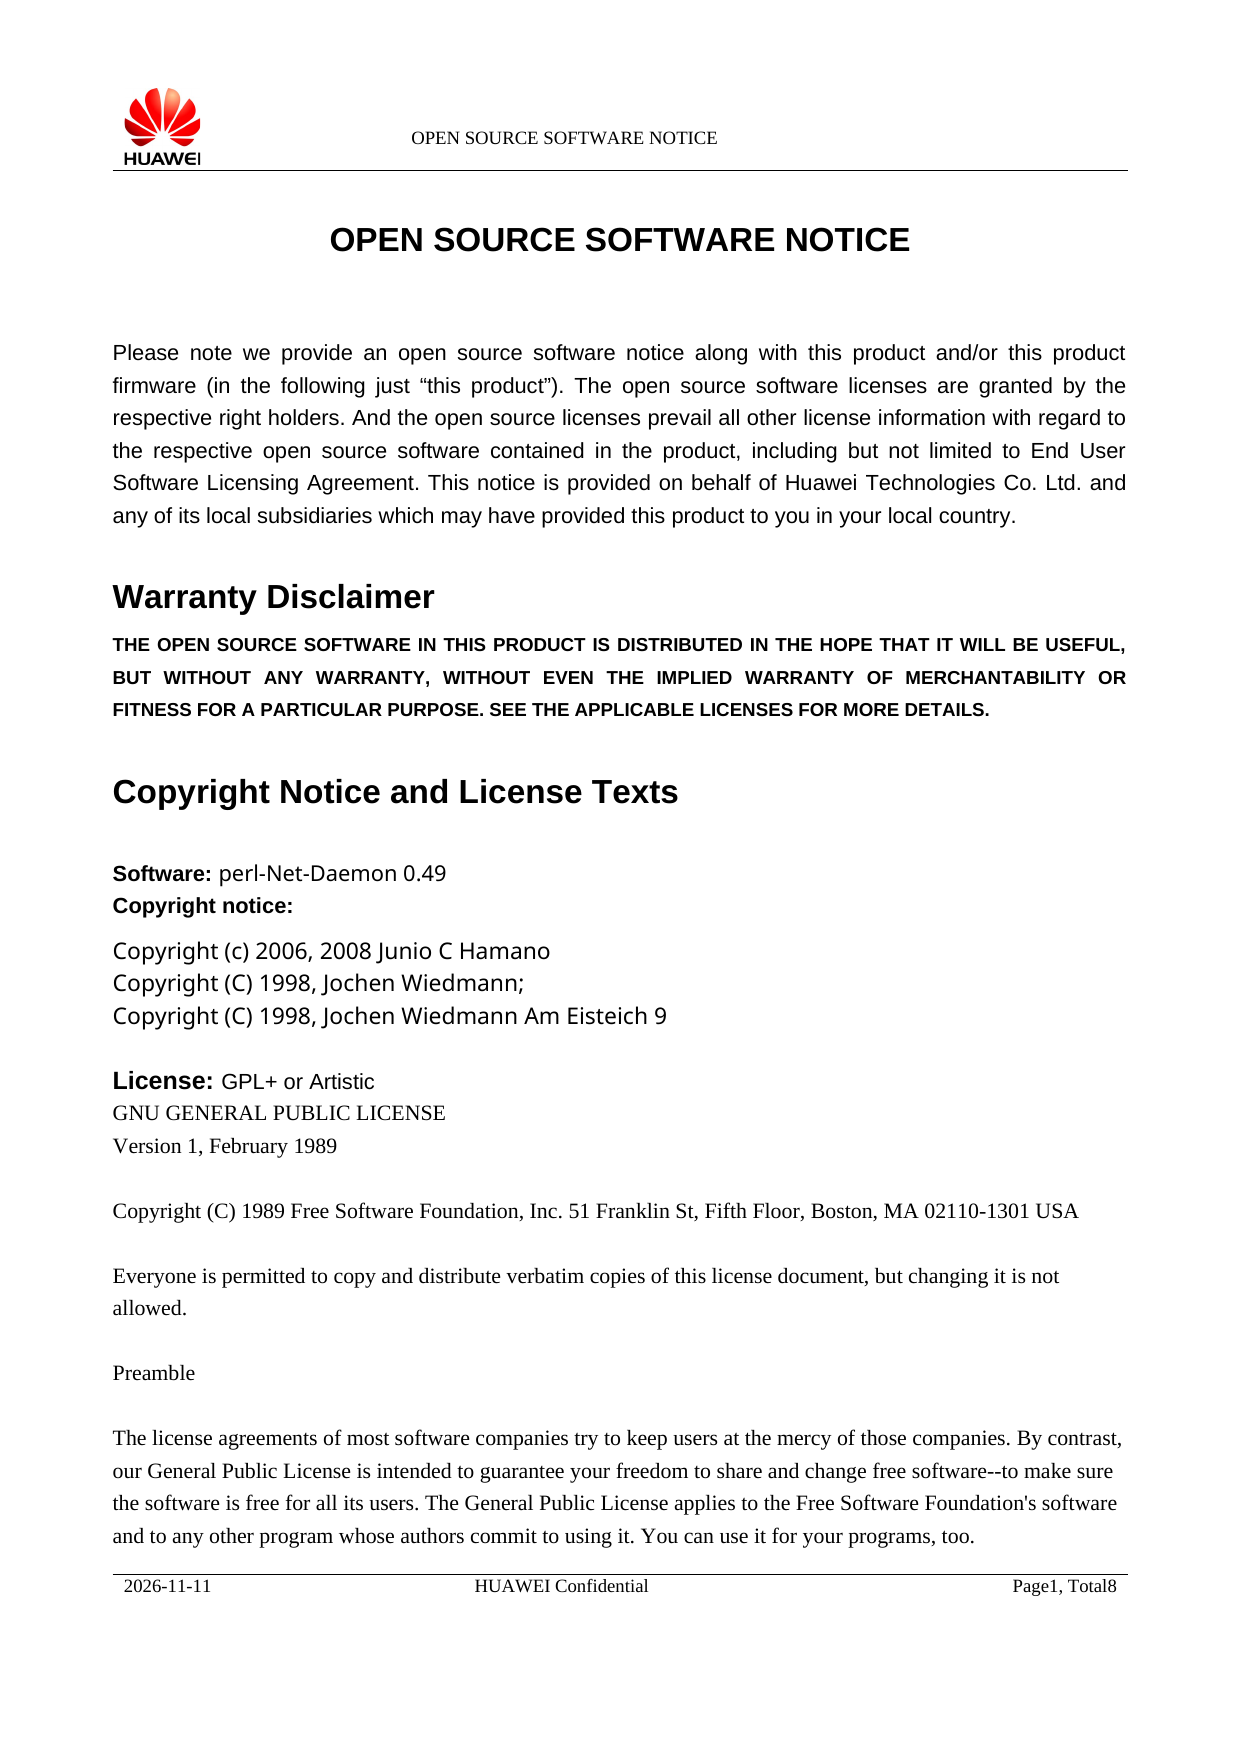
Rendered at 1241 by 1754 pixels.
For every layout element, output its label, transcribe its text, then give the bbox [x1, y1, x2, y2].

text Please note we provide an open source software notice along with this product and/or this product firmware (in the following just “this product”). The open source software licenses are granted by the respective right holders. And the open source licenses prevail all other license information with regard to the respective open source software contained in the product, including but not limited to End User Software Licensing Agreement. This notice is provided on behalf of Huawei Technologies Co. Ltd. and any of its local subsidiaries which may have provided this product to you in your local country. [112, 336, 1128, 531]
text Copyright Notice and License Texts [112, 759, 1128, 824]
text Copyright notice: [112, 889, 1128, 921]
text OPEN SOURCE SOFTWARE NOTICE [112, 206, 1128, 271]
text The open source software in this product is distributed in the hope that it will be useful, but WITHOUT ANY WARRANTY, without even the implied warranty of MERCHANTABILITY or FITNESS FOR A PARTICULAR PURPOSE. See the applicable licenses for more details. [112, 629, 1128, 726]
title Software: perl-Net-Daemon 0.49 [112, 856, 1128, 889]
text Warranty Disclaimer [112, 564, 1128, 629]
picture [124, 88, 201, 165]
text Copyright (c) 2006, 2008 Junio C Hamano Copyright (C) 1998, Jochen Wiedmann; Copyright (C) 1998, Jochen Wiedmann Am Eisteich 9 [112, 934, 1128, 1064]
text License: GPL+ or Artistic [112, 1064, 1128, 1096]
